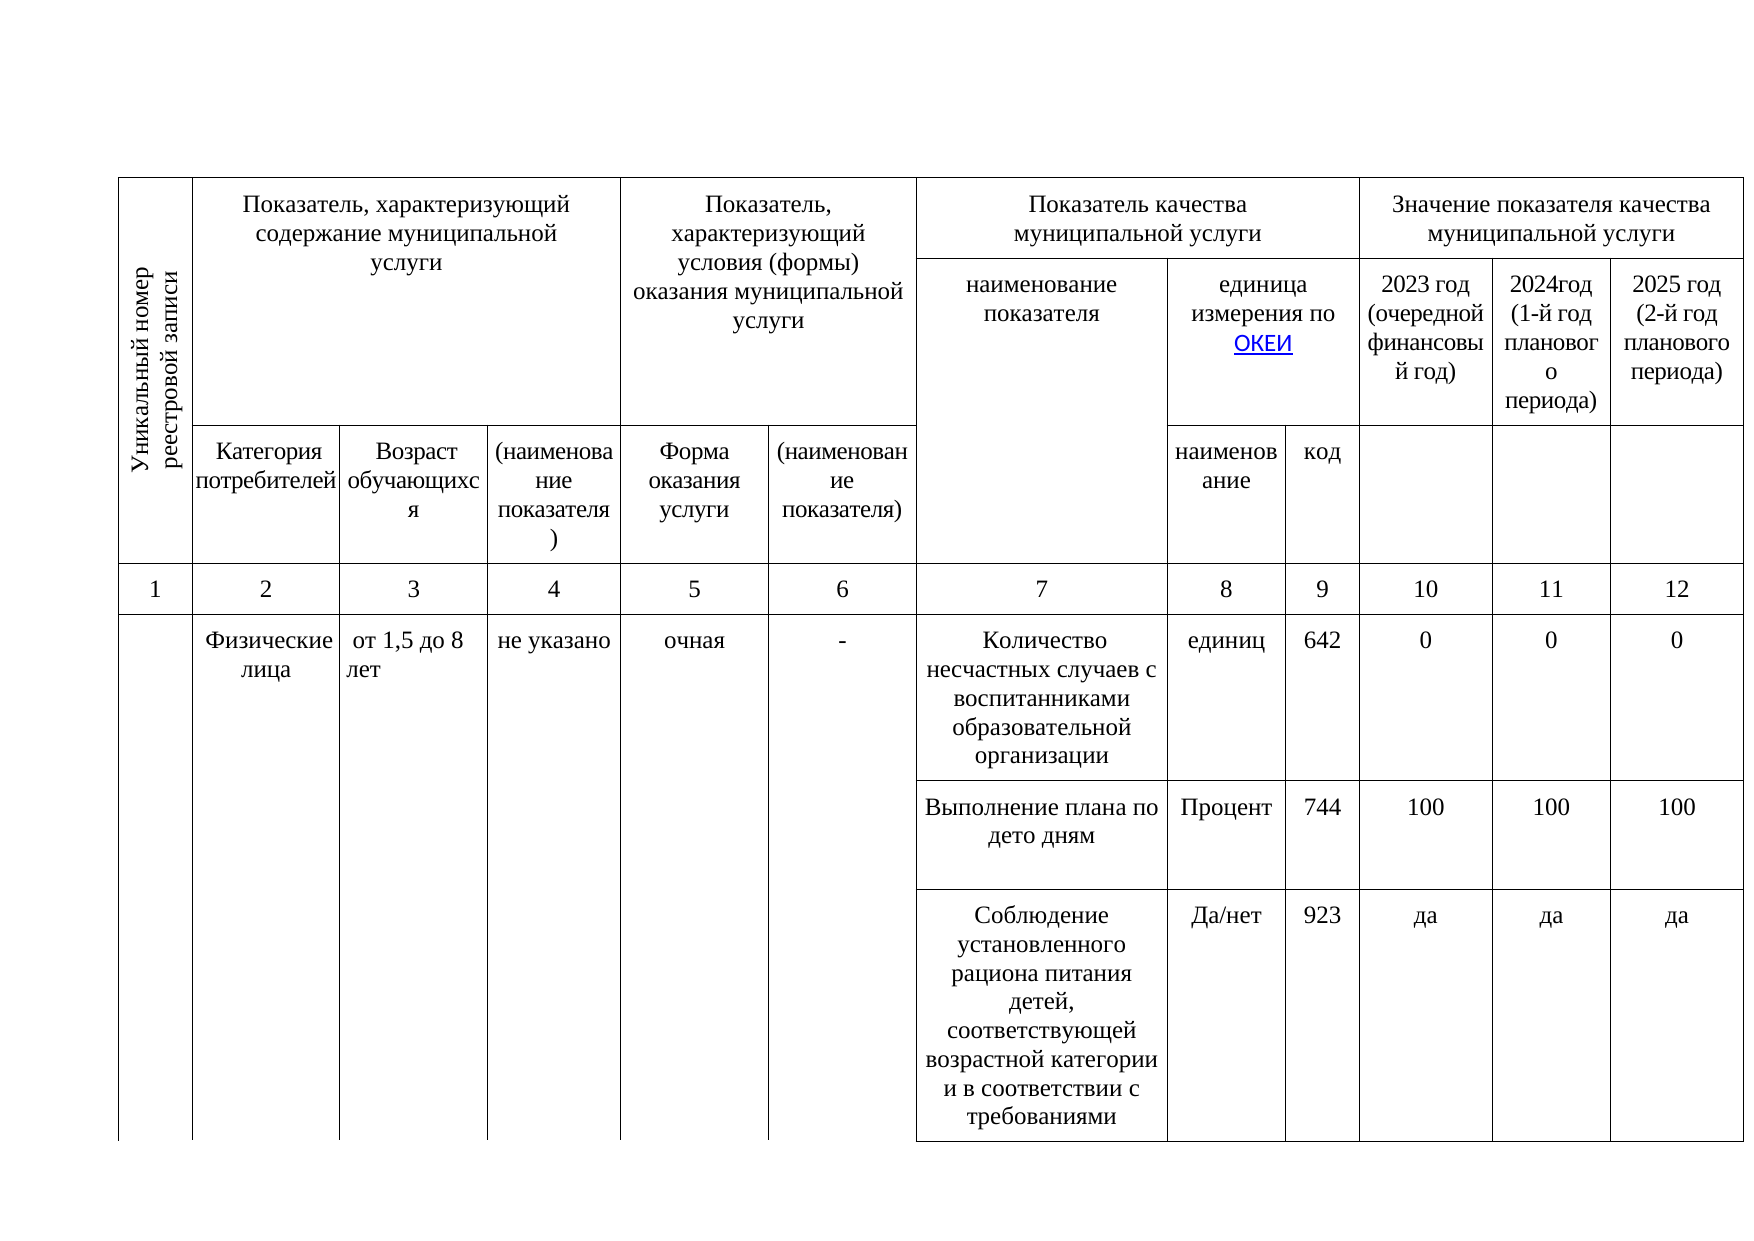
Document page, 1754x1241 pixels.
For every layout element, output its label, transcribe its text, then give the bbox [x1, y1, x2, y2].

table_cell 0 [1360, 615, 1492, 780]
table_cell Категория потребителей [193, 426, 339, 563]
table_cell 2025 год (2-й год планового периода) [1611, 259, 1743, 424]
table_cell 2023 год (очередной финансовый год) [1360, 259, 1492, 424]
table_cell Форма оказания услуги [621, 426, 768, 563]
table_cell 5 [621, 564, 768, 614]
table_cell 11 [1493, 564, 1610, 614]
table_cell [1493, 426, 1610, 563]
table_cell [917, 890, 1167, 1141]
table_cell 0 [1611, 615, 1743, 780]
table_cell 923 [1286, 890, 1359, 1141]
table_cell (наименование показателя) [769, 426, 916, 563]
table_cell Процент [1168, 781, 1285, 888]
table_cell (наименование показателя) [488, 426, 620, 563]
table_cell 6 [769, 564, 916, 614]
table_cell [119, 615, 192, 1141]
table_cell Показатель качества муниципальной услуги [917, 178, 1359, 257]
table_cell 100 [1493, 781, 1610, 888]
table_cell да [1611, 890, 1743, 1141]
table_cell [1360, 426, 1492, 563]
table_cell 0 [1493, 615, 1610, 780]
table_cell да [1493, 890, 1610, 1141]
table_cell 2 [193, 564, 339, 614]
table_cell Физические лица [192, 615, 340, 1141]
table_cell Выполнение плана по дето дням [917, 781, 1167, 888]
table_cell Значение показателя качества муниципальной услуги [1360, 178, 1743, 257]
table_cell 3 [340, 564, 487, 614]
table_cell 8 [1168, 564, 1285, 614]
table_cell Количество несчастных случаев с воспитанниками образовательной организации [917, 615, 1167, 780]
table_cell единиц [1168, 615, 1285, 780]
table_cell Показатель, характеризующий содержание муниципальной услуги [193, 178, 620, 424]
table_cell Показатель, характеризующий условия (формы) оказания муниципальной услуги [621, 178, 916, 424]
table_cell код [1286, 426, 1359, 563]
table_cell Возраст обучающихся [340, 426, 487, 563]
table_cell 4 [488, 564, 620, 614]
table_cell 9 [1286, 564, 1359, 614]
table_cell Уникальный номер реестровой записи [119, 178, 192, 563]
table_cell да [1360, 890, 1492, 1141]
table_cell 100 [1611, 781, 1743, 888]
table_cell наименование [1168, 426, 1285, 563]
table_cell единица измерения по ОКЕИ [1168, 259, 1359, 424]
table_cell не указано [488, 615, 620, 1141]
table_cell 12 [1611, 564, 1743, 614]
table_cell 744 [1286, 781, 1359, 888]
table_cell очная [620, 615, 768, 1141]
table_cell Да/нет [1168, 890, 1285, 1141]
table_cell 642 [1286, 615, 1359, 780]
table_cell от 1,5 до 8 лет [340, 615, 487, 1141]
table_cell 7 [917, 564, 1167, 614]
table_cell [1611, 426, 1743, 563]
table_cell наименование показателя [917, 259, 1167, 563]
table_cell 10 [1360, 564, 1492, 614]
table_cell 100 [1360, 781, 1492, 888]
table_cell - [768, 615, 916, 1141]
table_cell 1 [119, 564, 192, 614]
table_cell 2024год (1-й год планового периода) [1493, 259, 1610, 424]
